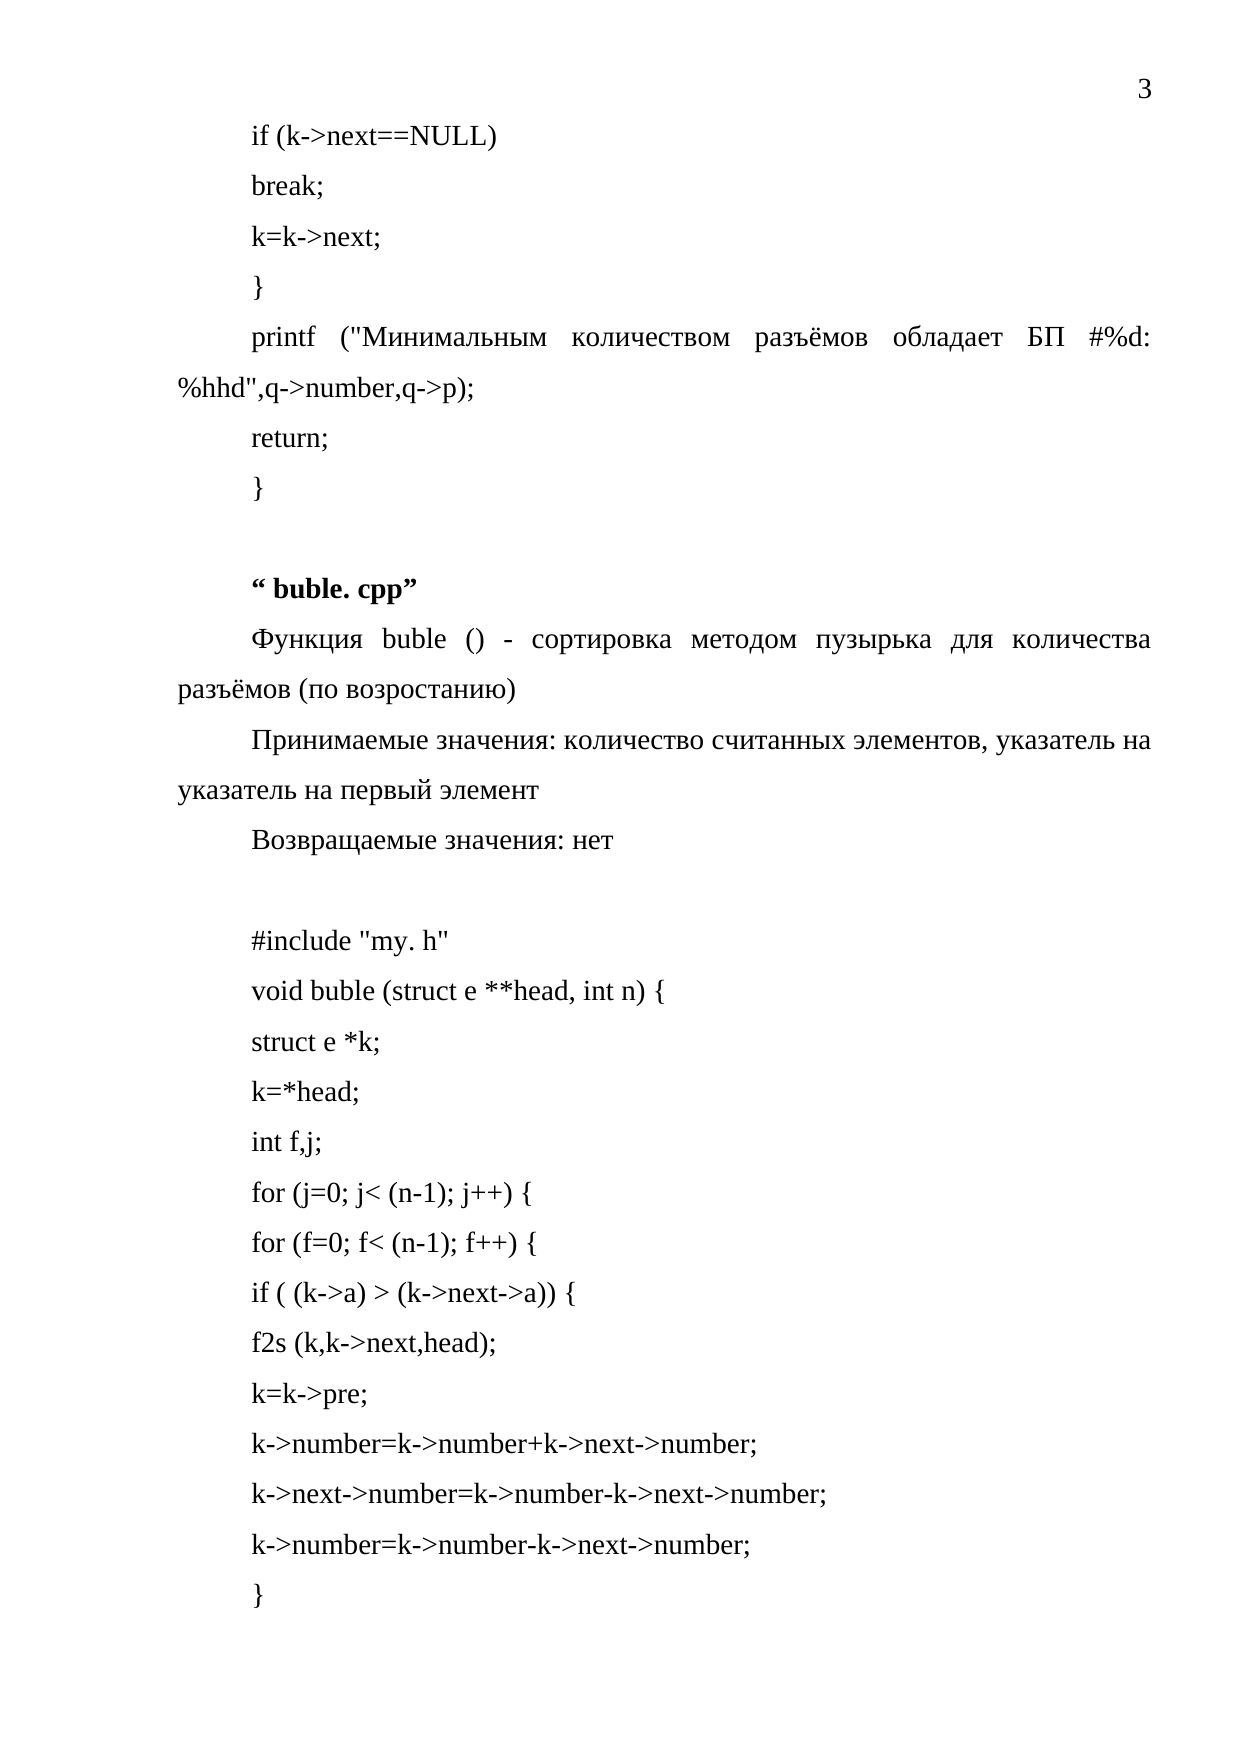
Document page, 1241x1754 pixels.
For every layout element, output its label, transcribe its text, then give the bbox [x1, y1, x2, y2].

text k=*head; [177, 1074, 1152, 1108]
text printf ("Минимальным количеством разъёмов обладает БП #%d: %hhd",q->number,q->p); [177, 319, 1152, 403]
text k->next->number=k->number-k->next->number; [177, 1477, 1152, 1510]
text “ buble. cpp” [177, 571, 1152, 604]
text Функция buble () - сортировка методом пузырька для количества разъёмов (по возростанию) [177, 621, 1152, 705]
text } [177, 470, 1152, 504]
text Возвращаемые значения: нет [177, 822, 1152, 856]
text } [177, 1577, 1152, 1611]
text k->number=k->number-k->next->number; [177, 1527, 1152, 1560]
text break; [177, 168, 1152, 202]
text return; [177, 420, 1152, 453]
text #include "my. h" [177, 923, 1152, 957]
text int f,j; [177, 1124, 1152, 1158]
text if ( (k->a) > (k->next->a)) { [177, 1275, 1152, 1309]
text struct e *k; [177, 1024, 1152, 1057]
text for (j=0; j< (n-1); j++) { [177, 1175, 1152, 1208]
text k->number=k->number+k->next->number; [177, 1426, 1152, 1460]
text Принимаемые значения: количество считанных элементов, указатель на указатель на первый элемент [177, 722, 1152, 806]
text for (f=0; f< (n-1); f++) { [177, 1225, 1152, 1258]
text k=k->next; [177, 219, 1152, 252]
text void buble (struct e **head, int n) { [177, 973, 1152, 1007]
text if (k->next==NULL) [177, 118, 1152, 152]
text f2s (k,k->next,head); [177, 1326, 1152, 1359]
text k=k->pre; [177, 1376, 1152, 1409]
text } [177, 269, 1152, 303]
